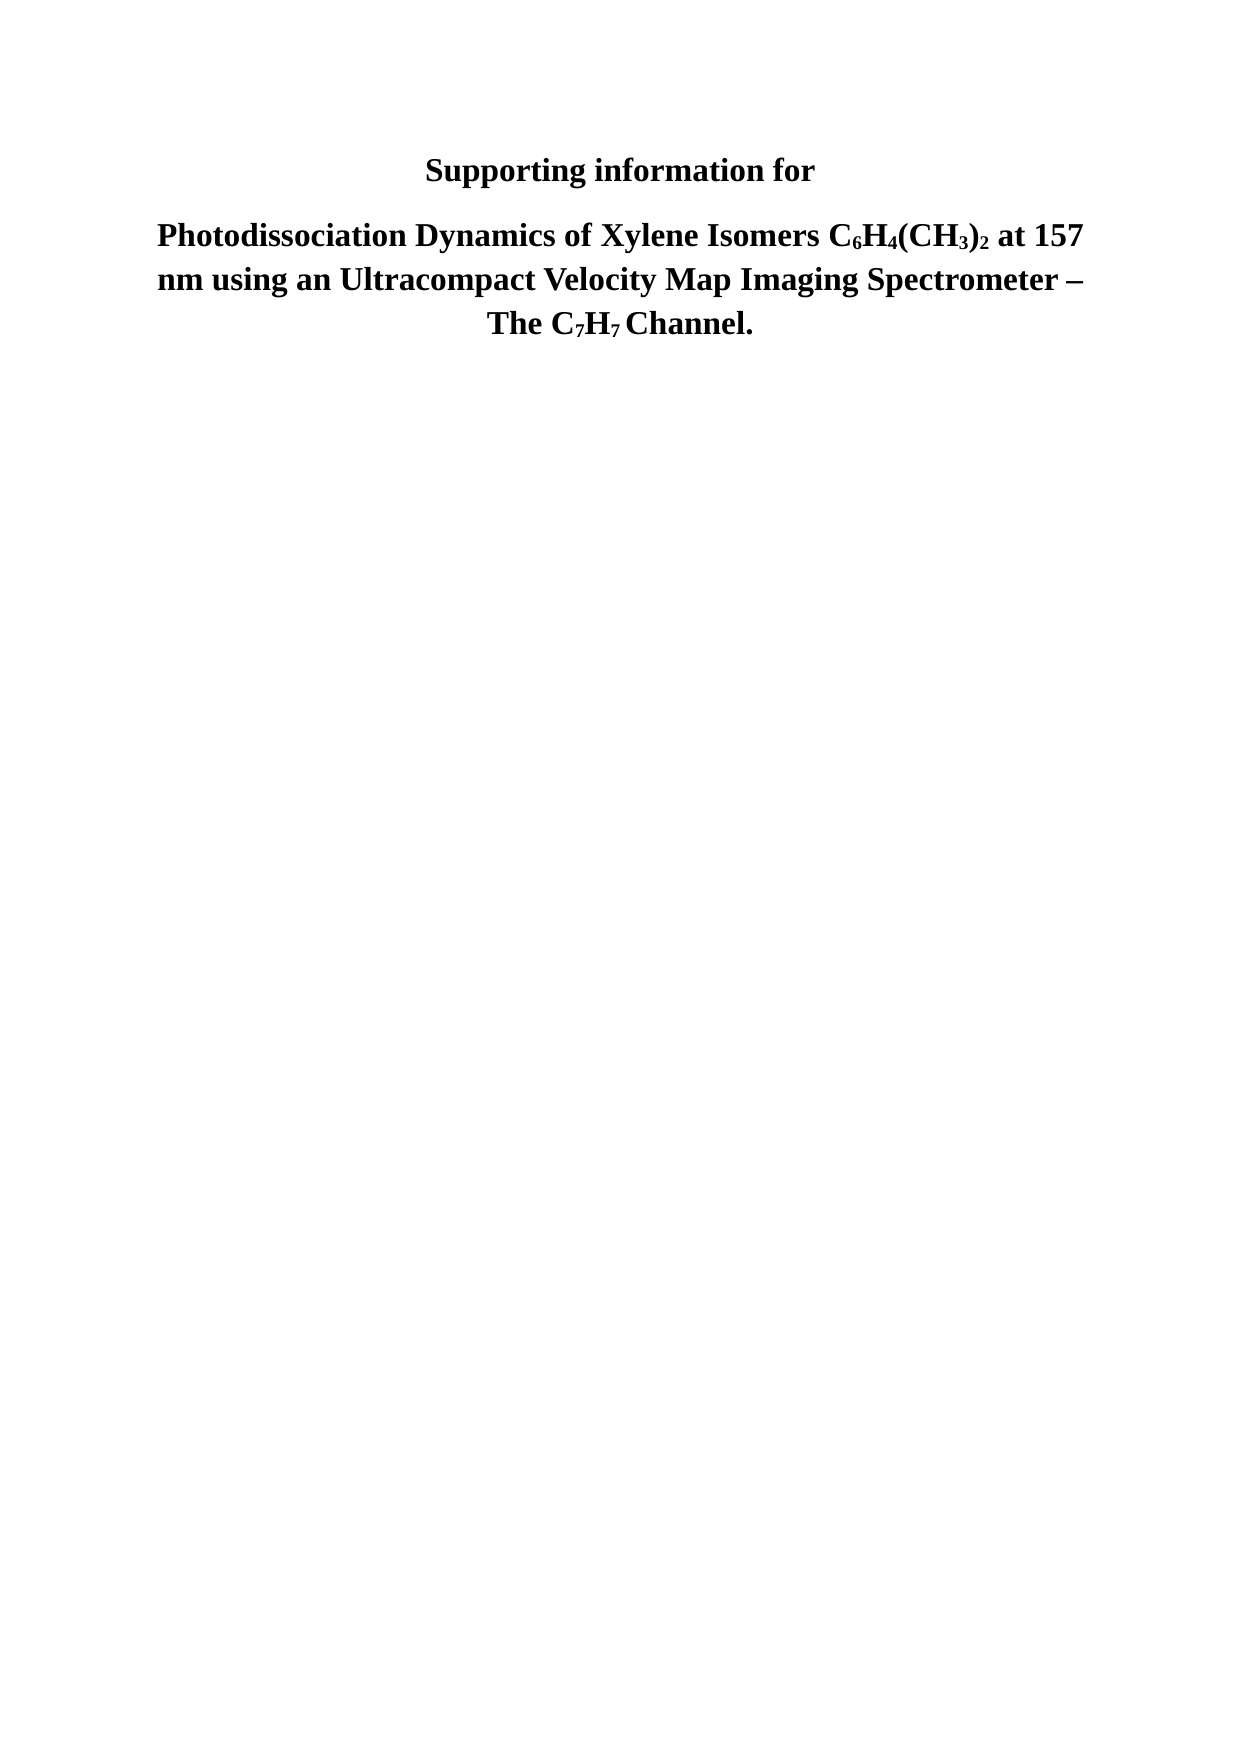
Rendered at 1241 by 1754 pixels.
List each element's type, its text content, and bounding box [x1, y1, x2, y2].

text Supporting information for [150, 150, 1090, 188]
text Photodissociation Dynamics of Xylene Isomers C6H4(CH3)2 at 157 nm using an Ultracompact Velocity Map Imaging Spectrometer – The C7H7 Channel. [150, 215, 1090, 341]
